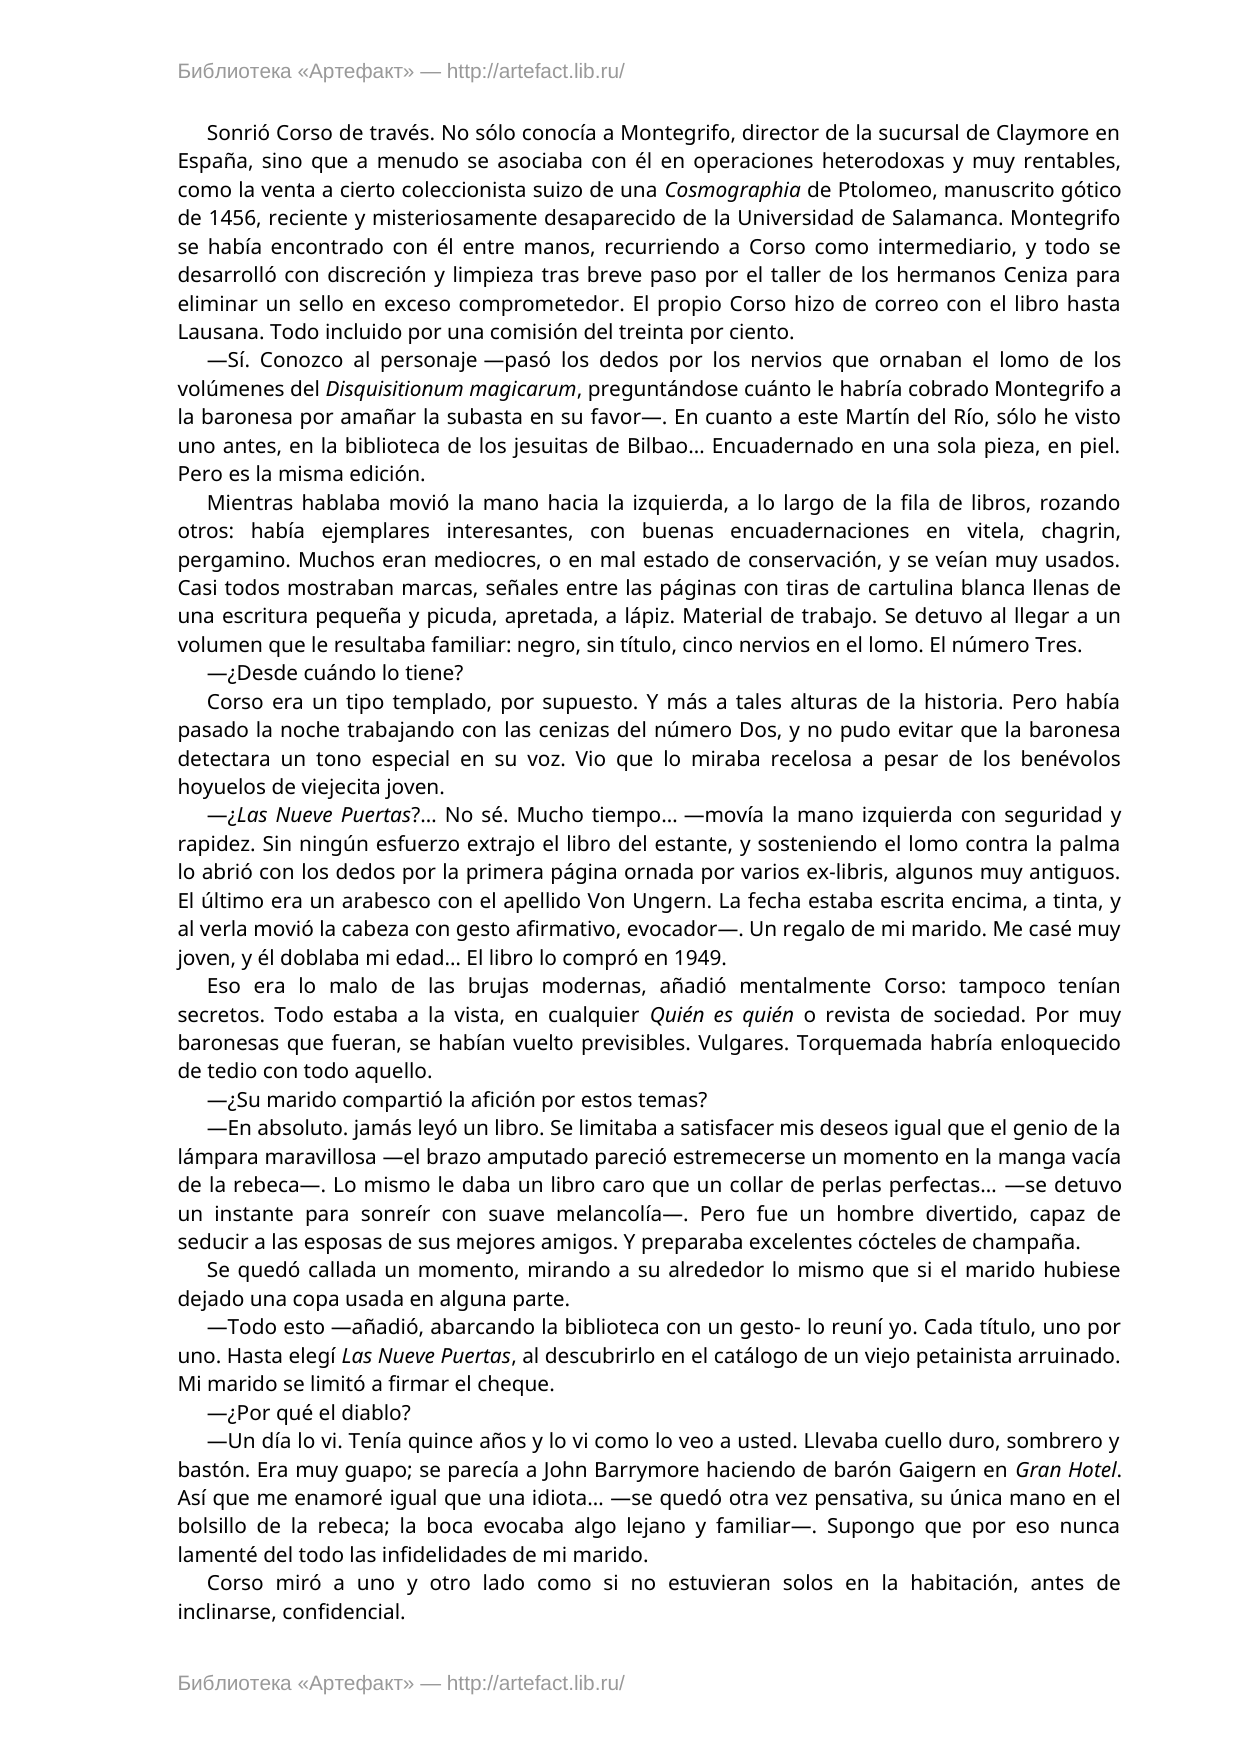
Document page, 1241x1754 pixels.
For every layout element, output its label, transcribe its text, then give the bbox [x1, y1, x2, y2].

text —¿Desde cuándo lo tiene? [177, 658, 1122, 687]
text Eso era lo malo de las brujas modernas, añadió mentalmente Corso: tampoco tenían secretos. Todo estaba a la vista, en cualquier Quién es quién o revista de sociedad. Por muy baronesas que fueran, se habían vuelto previsibles. Vulgares. Torquemada habría enloquecido de tedio con todo aquello. [177, 971, 1122, 1085]
text Se quedó callada un momento, mirando a su alrededor lo mismo que si el marido hubiese dejado una copa usada en alguna parte. [177, 1256, 1122, 1312]
text Sonrió Corso de través. No sólo conocía a Montegrifo, director de la sucursal de Claymore en España, sino que a menudo se asociaba con él en operaciones heterodoxas y muy rentables, como la venta a cierto coleccionista suizo de una Cosmographia de Ptolomeo, manuscrito gótico de 1456, reciente y misteriosamente desaparecido de la Universidad de Salamanca. Montegrifo se había encontrado con él entre manos, recurriendo a Corso como intermediario, y todo se desarrolló con discreción y limpieza tras breve paso por el taller de los hermanos Ceniza para eliminar un sello en exceso comprometedor. El propio Corso hizo de correo con el libro hasta Lausana. Todo incluido por una comisión del treinta por ciento. [177, 118, 1122, 346]
text Corso miró a uno y otro lado como si no estuvieran solos en la habitación, antes de inclinarse, confidencial. [177, 1568, 1122, 1625]
text —Todo esto —añadió, abarcando la biblioteca con un gesto- lo reuní yo. Cada título, uno por uno. Hasta elegí Las Nueve Puertas, al descubrirlo en el catálogo de un viejo petainista arruinado. Mi marido se limitó a firmar el cheque. [177, 1312, 1122, 1398]
text —En absoluto. jamás leyó un libro. Se limitaba a satisfacer mis deseos igual que el genio de la lámpara maravillosa —el brazo amputado pareció estremecerse un momento en la manga vacía de la rebeca—. Lo mismo le daba un libro caro que un collar de perlas perfectas… —se detuvo un instante para sonreír con suave melancolía—. Pero fue un hombre divertido, capaz de seducir a las esposas de sus mejores amigos. Y preparaba excelentes cócteles de champaña. [177, 1113, 1122, 1256]
text Corso era un tipo templado, por supuesto. Y más a tales alturas de la historia. Pero había pasado la noche trabajando con las cenizas del número Dos, y no pudo evitar que la baronesa detectara un tono especial en su voz. Vio que lo miraba recelosa a pesar de los benévolos hoyuelos de viejecita joven. [177, 687, 1122, 801]
text —Sí. Conozco al personaje —pasó los dedos por los nervios que ornaban el lomo de los volúmenes del Disquisitionum magicarum, preguntándose cuánto le habría cobrado Montegrifo a la baronesa por amañar la subasta en su favor—. En cuanto a este Martín del Río, sólo he visto uno antes, en la biblioteca de los jesuitas de Bilbao… Encuadernado en una sola pieza, en piel. Pero es la misma edición. [177, 346, 1122, 488]
text Mientras hablaba movió la mano hacia la izquierda, a lo largo de la fila de libros, rozando otros: había ejemplares interesantes, con buenas encuadernaciones en vitela, chagrin, pergamino. Muchos eran mediocres, o en mal estado de conservación, y se veían muy usados. Casi todos mostraban marcas, señales entre las páginas con tiras de cartulina blanca llenas de una escritura pequeña y picuda, apretada, a lápiz. Material de trabajo. Se detuvo al llegar a un volumen que le resultaba familiar: negro, sin título, cinco nervios en el lomo. El número Tres. [177, 488, 1122, 658]
text —¿Las Nueve Puertas?… No sé. Mucho tiempo… —movía la mano izquierda con seguridad y rapidez. Sin ningún esfuerzo extrajo el libro del estante, y sosteniendo el lomo contra la palma lo abrió con los dedos por la primera página ornada por varios ex-libris, algunos muy antiguos. El último era un arabesco con el apellido Von Ungern. La fecha estaba escrita encima, a tinta, y al verla movió la cabeza con gesto afirmativo, evocador—. Un regalo de mi marido. Me casé muy joven, y él doblaba mi edad… El libro lo compró en 1949. [177, 801, 1122, 971]
text —Un día lo vi. Tenía quince años y lo vi como lo veo a usted. Llevaba cuello duro, sombrero y bastón. Era muy guapo; se parecía a John Barrymore haciendo de barón Gaigern en Gran Hotel. Así que me enamoré igual que una idiota… —se quedó otra vez pensativa, su única mano en el bolsillo de la rebeca; la boca evocaba algo lejano y familiar—. Supongo que por eso nunca lamenté del todo las infidelidades de mi marido. [177, 1426, 1122, 1568]
text —¿Su marido compartió la afición por estos temas? [177, 1085, 1122, 1113]
text —¿Por qué el diablo? [177, 1398, 1122, 1426]
